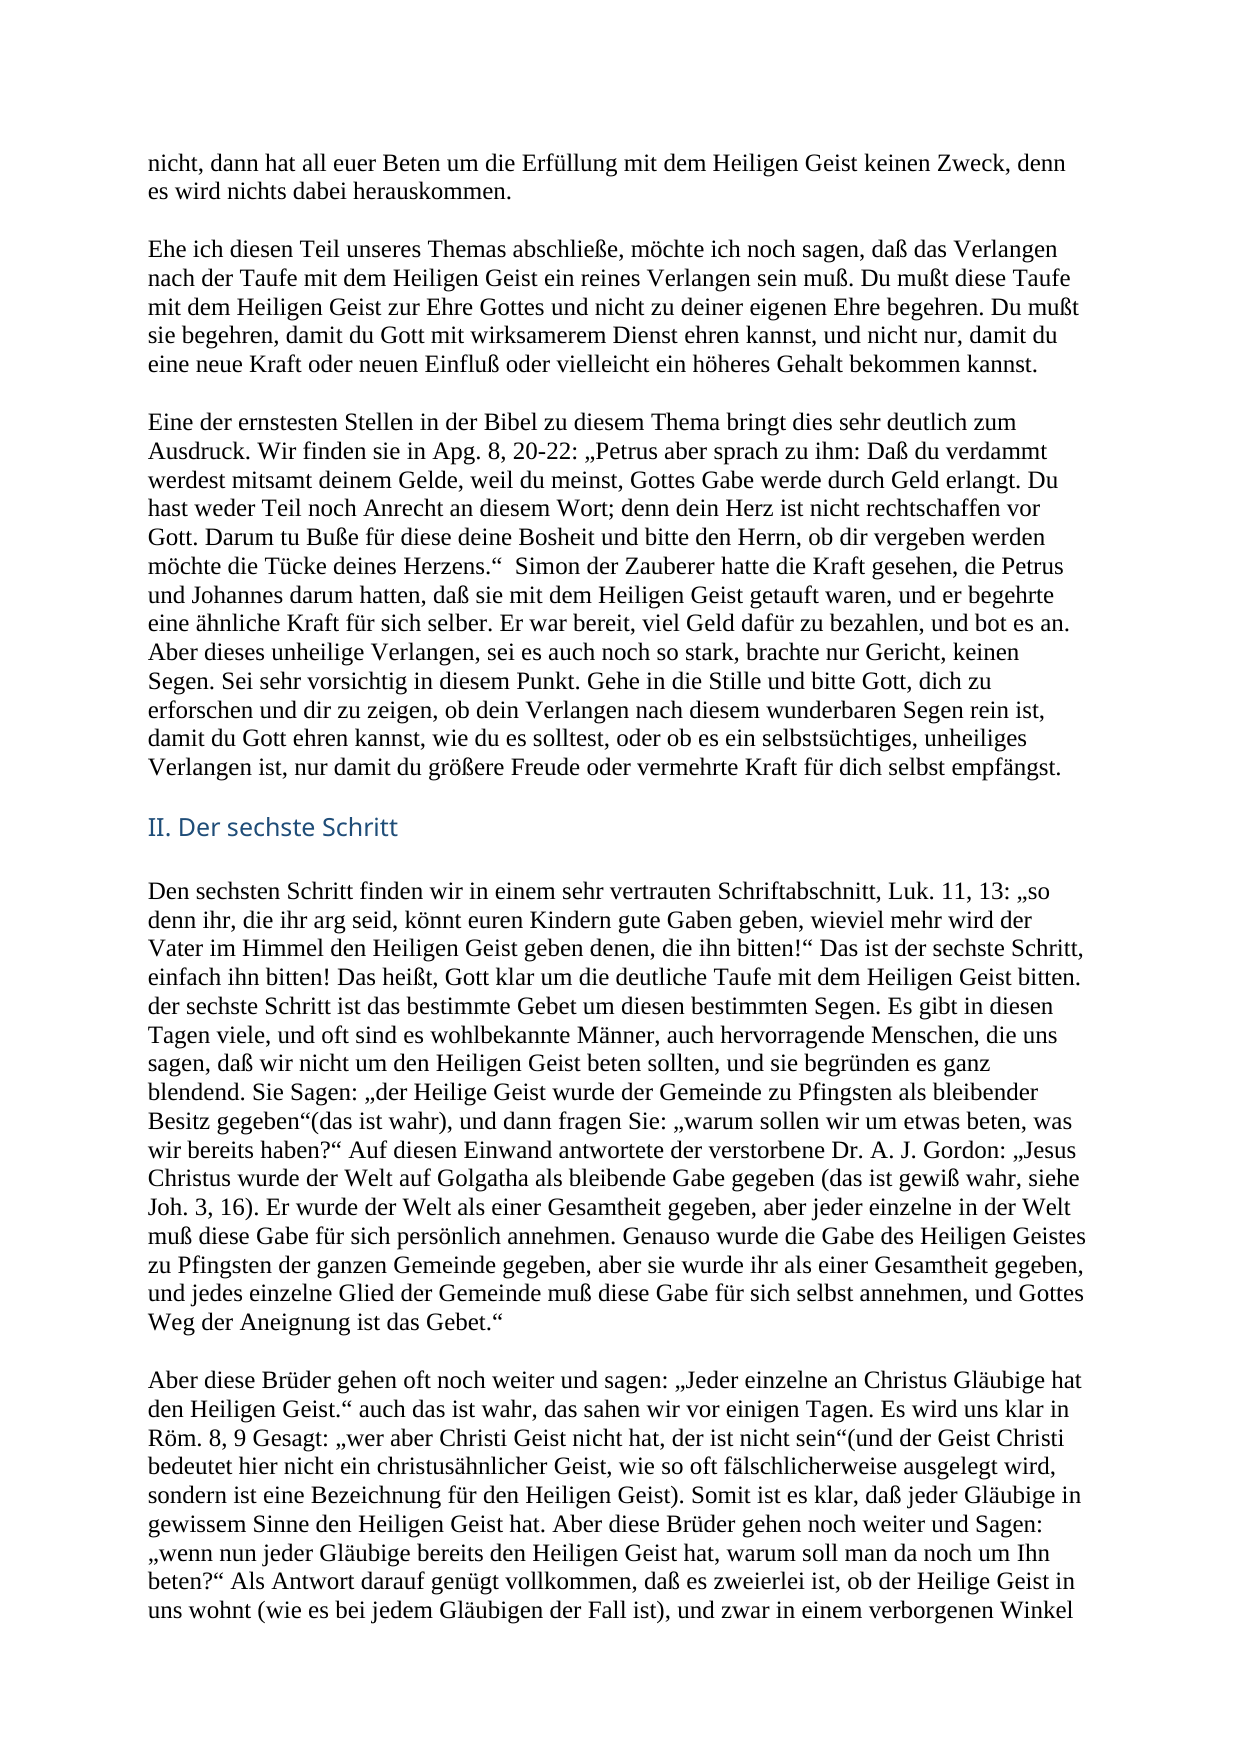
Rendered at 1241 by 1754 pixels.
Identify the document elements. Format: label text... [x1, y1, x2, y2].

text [148, 148, 1093, 205]
text Den sechsten Schritt finden wir in einem sehr vertrauten Schriftabschnitt, Luk. 11, 13: „so denn ihr, die ihr arg seid, könnt euren Kindern gute Gaben geben, wieviel mehr wird der Vater im Himmel den Heiligen Geist geben denen, die ihn bitten!“ Das ist der sechste Schritt, einfach ihn bitten! Das heißt, Gott klar um die deutliche Taufe mit dem Heiligen Geist bitten. der sechste Schritt ist das bestimmte Gebet um diesen bestimmten Segen. Es gibt in diesen Tagen viele, und oft sind es wohlbekannte Männer, auch hervorragende Menschen, die uns sagen, daß wir nicht um den Heiligen Geist beten sollten, und sie begründen es ganz blendend. Sie Sagen: „der Heilige Geist wurde der Gemeinde zu Pfingsten als bleibender Besitz gegeben“(das ist wahr), und dann fragen Sie: „warum sollen wir um etwas beten, was wir bereits haben?“ Auf diesen Einwand antwortete der verstorbene Dr. A. J. Gordon: „Jesus Christus wurde der Welt auf Golgatha als bleibende Gabe gegeben (das ist gewiß wahr, siehe Joh. 3, 16). Er wurde der Welt als einer Gesamtheit gegeben, aber jeder einzelne in der Welt muß diese Gabe für sich persönlich annehmen. Genauso wurde die Gabe des Heiligen Geistes zu Pfingsten der ganzen Gemeinde gegeben, aber sie wurde ihr als einer Gesamtheit gegeben, und jedes einzelne Glied der Gemeinde muß diese Gabe für sich selbst annehmen, und Gottes Weg der Aneignung ist das Gebet.“ [148, 876, 1093, 1336]
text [148, 1365, 1093, 1624]
text Eine der ernstesten Stellen in der Bibel zu diesem Thema bringt dies sehr deutlich zum Ausdruck. Wir finden sie in Apg. 8, 20-22: „Petrus aber sprach zu ihm: Daß du verdammt werdest mitsamt deinem Gelde, weil du meinst, Gottes Gabe werde durch Geld erlangt. Du hast weder Teil noch Anrecht an diesem Wort; denn dein Herz ist nicht rechtschaffen vor Gott. Darum tu Buße für diese deine Bosheit und bitte den Herrn, ob dir vergeben werden möchte die Tücke deines Herzens.“ Simon der Zauberer hatte die Kraft gesehen, die Petrus und Johannes darum hatten, daß sie mit dem Heiligen Geist getauft waren, und er begehrte eine ähnliche Kraft für sich selber. Er war bereit, viel Geld dafür zu bezahlen, und bot es an. Aber dieses unheilige Verlangen, sei es auch noch so stark, brachte nur Gericht, keinen Segen. Sei sehr vorsichtig in diesem Punkt. Gehe in die Stille und bitte Gott, dich zu erforschen und dir zu zeigen, ob dein Verlangen nach diesem wunderbaren Segen rein ist, damit du Gott ehren kannst, wie du es solltest, oder ob es ein selbstsüchtiges, unheiliges Verlangen ist, nur damit du größere Freude oder vermehrte Kraft für dich selbst empfängst. [148, 407, 1093, 781]
subtitle II. Der sechste Schritt [148, 810, 1093, 844]
text Ehe ich diesen Teil unseres Themas abschließe, möchte ich noch sagen, daß das Verlangen nach der Taufe mit dem Heiligen Geist ein reines Verlangen sein muß. Du mußt diese Taufe mit dem Heiligen Geist zur Ehre Gottes und nicht zu deiner eigenen Ehre begehren. Du mußt sie begehren, damit du Gott mit wirksamerem Dienst ehren kannst, und nicht nur, damit du eine neue Kraft oder neuen Einfluß oder vielleicht ein höheres Gehalt bekommen kannst. [148, 234, 1093, 378]
